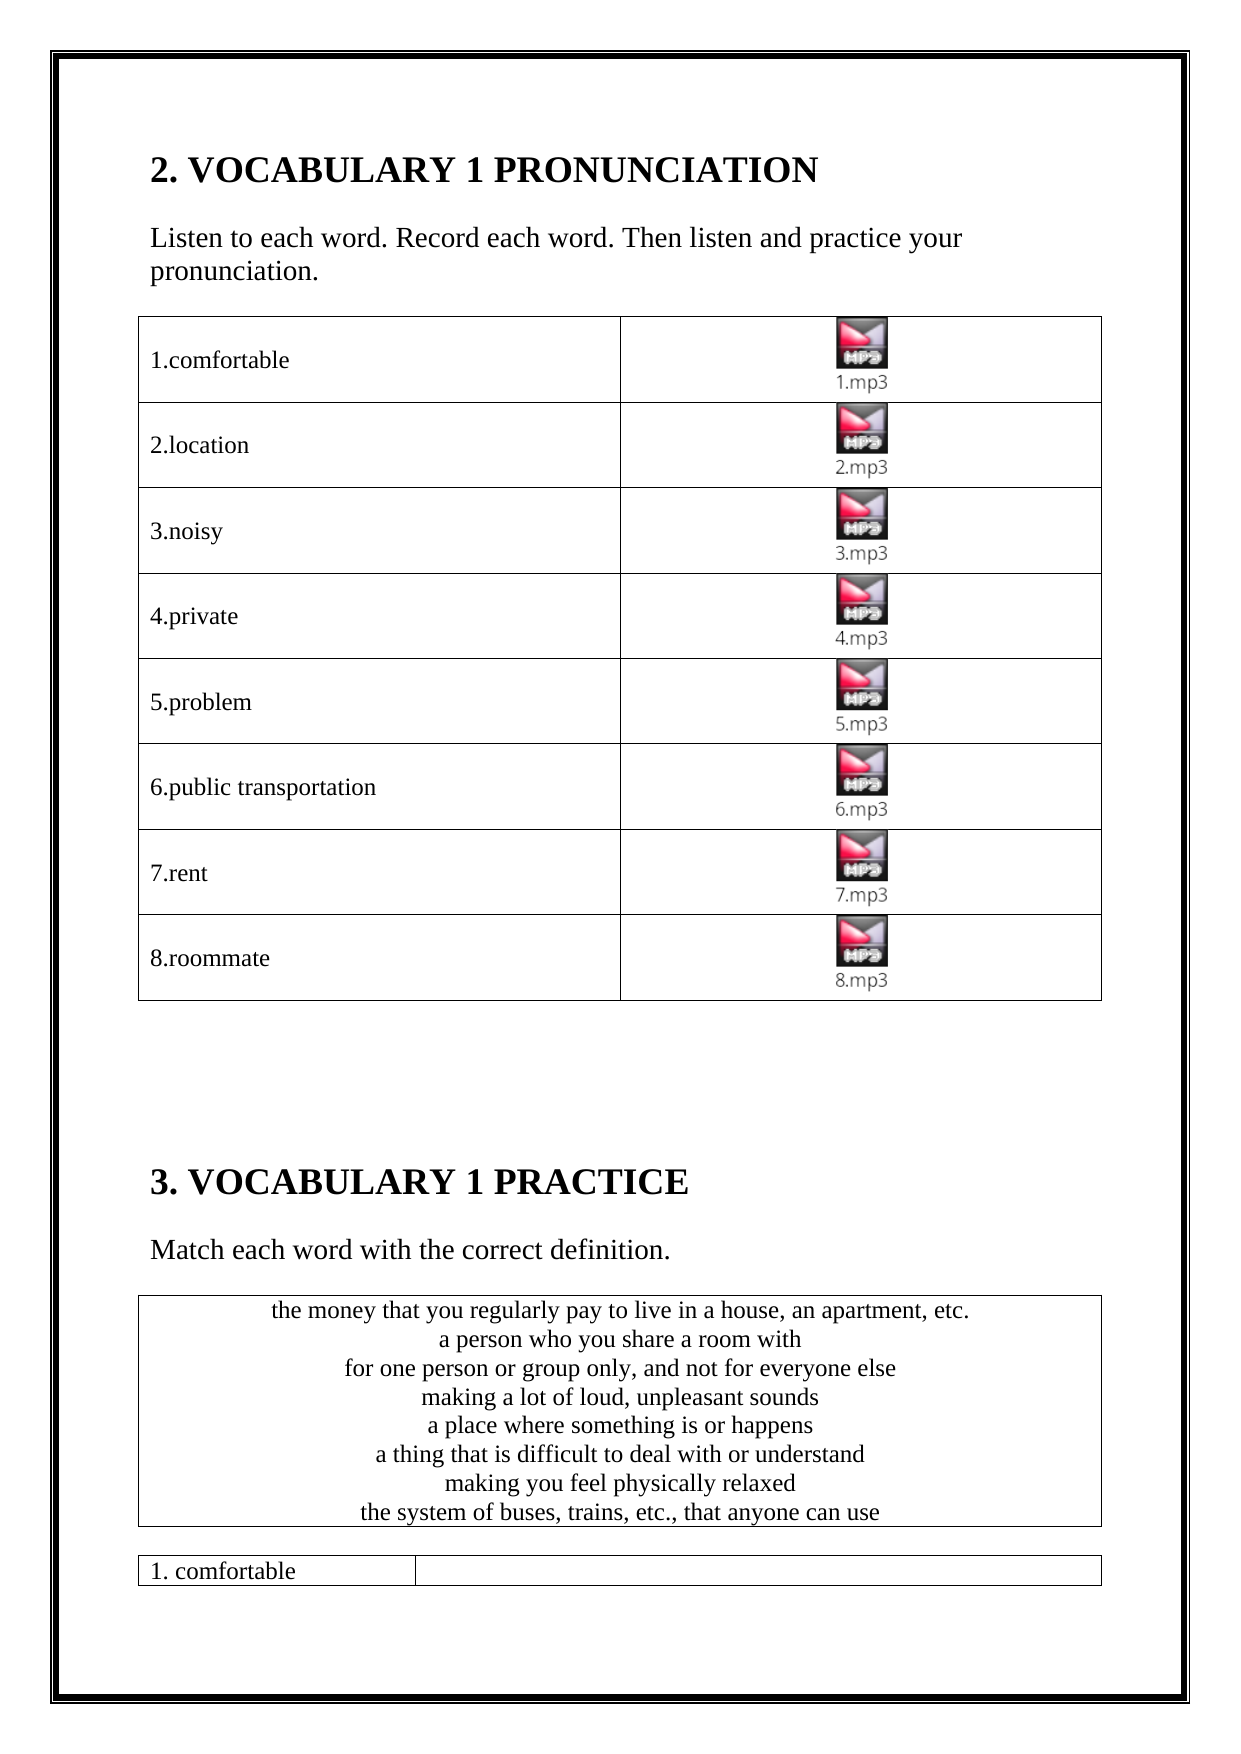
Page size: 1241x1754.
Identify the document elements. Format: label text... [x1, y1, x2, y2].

table_header 1.comfortable [139, 317, 620, 402]
table_cell [621, 915, 1101, 999]
table_cell 2.location [139, 403, 620, 487]
table_cell [621, 403, 1101, 487]
table_cell 7.rent [139, 830, 620, 914]
table_cell 6.public transportation [139, 744, 620, 829]
table_cell 5.problem [139, 659, 620, 743]
table_header [416, 1556, 1101, 1585]
text Listen to each word. Record each word. Then listen and practice your pronunciation. [150, 220, 1090, 287]
text Match each word with the correct definition. [150, 1232, 1090, 1265]
table_cell [621, 830, 1101, 914]
table_header the money that you regularly pay to live in a house, an apartment, etc. a person who you share a room with for one person or group only, and not for everyone else making a lot of loud, unpleasant sounds a place where something is or happens a thing that is difficult to deal with or understand making you feel physically relaxed the system of buses, trains, etc., that anyone can use [139, 1296, 1101, 1526]
table_cell [621, 574, 1101, 658]
table_cell [621, 488, 1101, 572]
table_header 1. comfortable [139, 1556, 415, 1585]
table_cell 4.private [139, 574, 620, 658]
table_cell 3.noisy [139, 488, 620, 572]
table_cell [621, 744, 1101, 829]
table_cell [621, 659, 1101, 743]
text 2. VOCABULARY 1 PRONUNCIATION [150, 148, 1090, 191]
text 3. VOCABULARY 1 PRACTICE [150, 1159, 1090, 1203]
table_cell 8.roommate [139, 915, 620, 999]
table_header [621, 317, 1101, 402]
